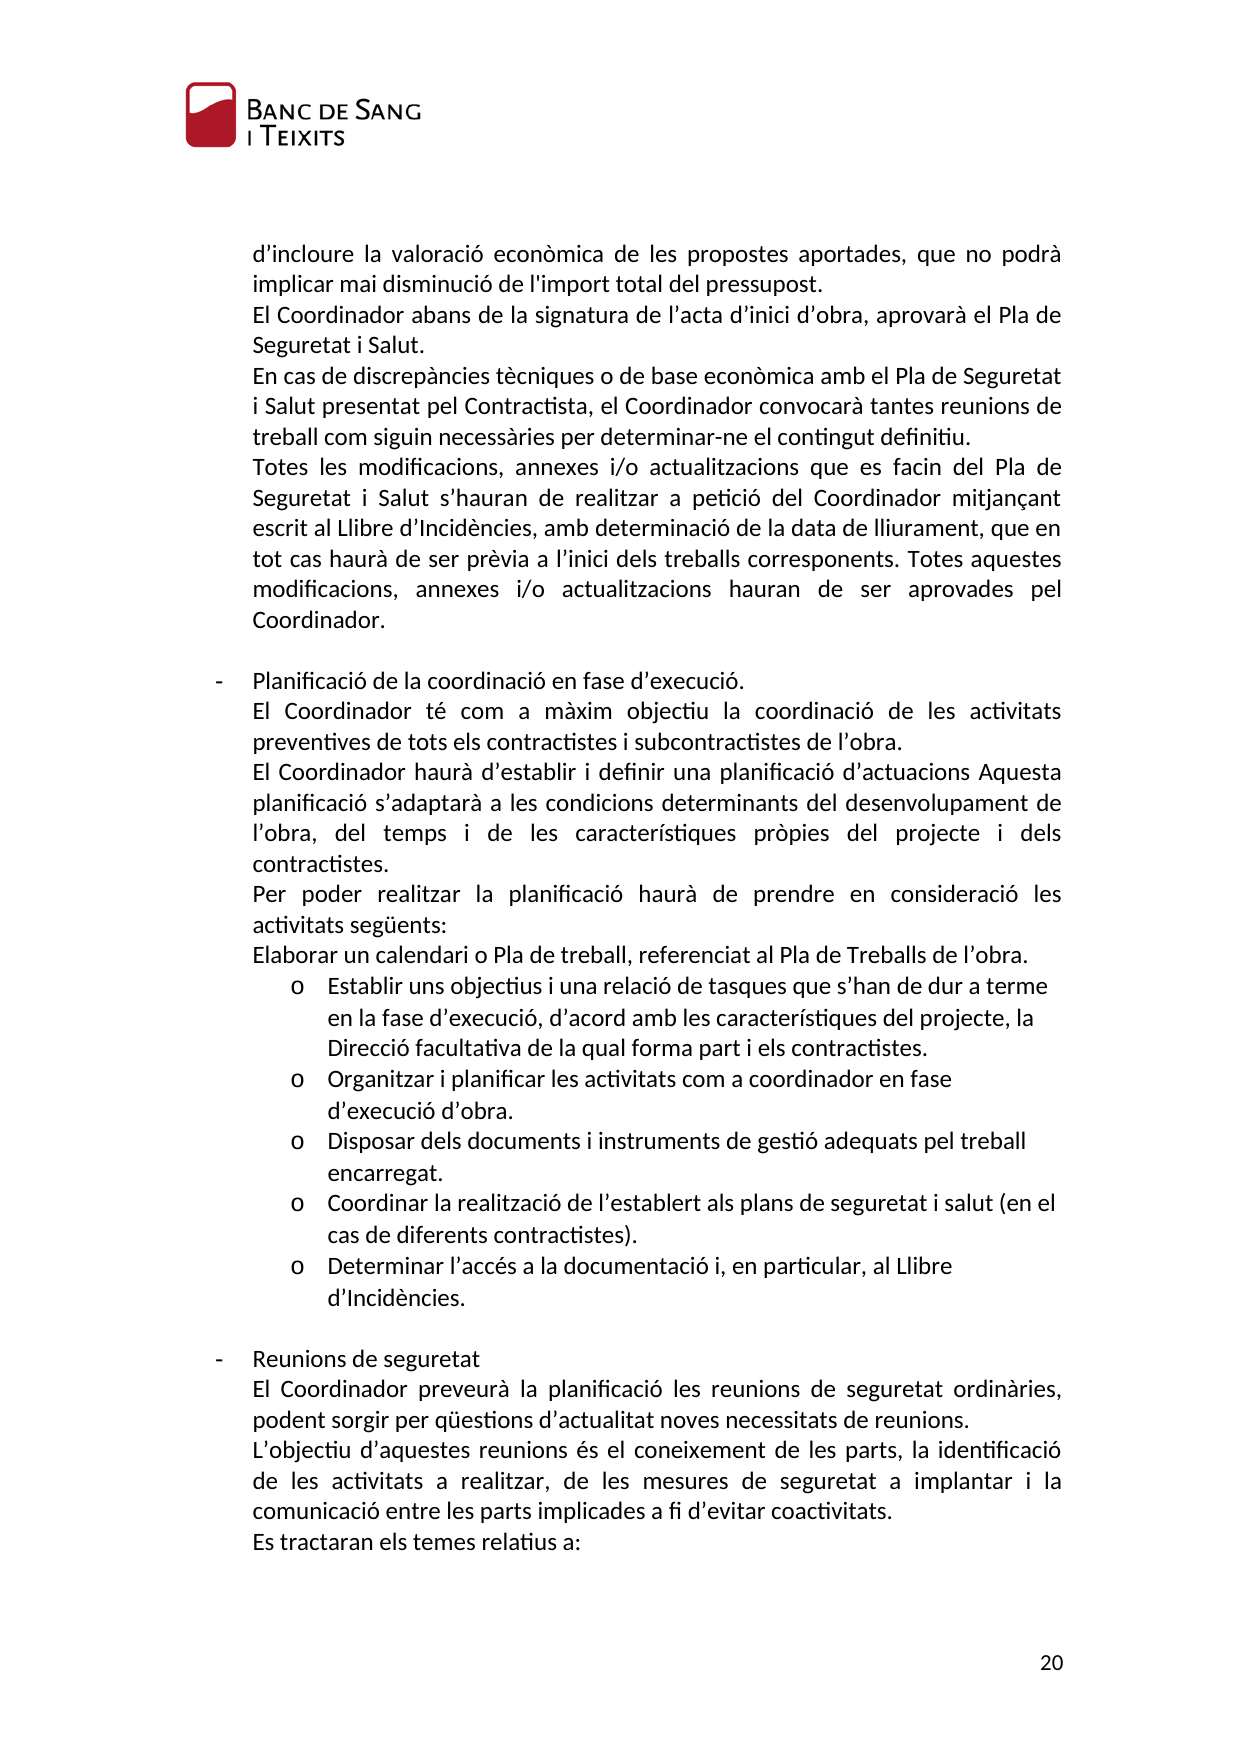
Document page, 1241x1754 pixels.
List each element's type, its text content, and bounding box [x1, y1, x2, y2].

text Totes les modificacions, annexes i/o actualitzacions que es facin del Pla de Seguretat i Salut s’hauran de realitzar a petició del Coordinador mitjançant escrit al Llibre d’Incidències, amb determinació de la data de lliurament, que en tot cas haurà de ser prèvia a l’inici dels treballs corresponents. Totes aquestes modificacions, annexes i/o actualitzacions hauran de ser aprovades pel Coordinador. [252, 451, 1063, 634]
list Planificació de la coordinació en fase d’execució. [215, 665, 1063, 696]
picture [177, 75, 444, 165]
list Coordinar la realització de l’establert als plans de seguretat i salut (en el cas de diferents contractistes). [290, 1188, 1063, 1250]
text El Coordinador haurà d’establir i definir una planificació d’actuacions Aquesta planificació s’adaptarà a les condicions determinants del desenvolupament de l’obra, del temps i de les característiques pròpies del projecte i dels contractistes. [252, 757, 1063, 879]
text En cas de discrepàncies tècniques o de base econòmica amb el Pla de Seguretat i Salut presentat pel Contractista, el Coordinador convocarà tantes reunions de treball com siguin necessàries per determinar-ne el contingut definitiu. [252, 360, 1063, 451]
text Elaborar un calendari o Pla de treball, referenciat al Pla de Treballs de l’obra. [252, 940, 1063, 970]
text El Coordinador abans de la signatura de l’acta d’inici d’obra, aprovarà el Pla de Seguretat i Salut. [252, 299, 1063, 360]
text L’objectiu d’aquestes reunions és el coneixement de les parts, la identificació de les activitats a realitzar, de les mesures de seguretat a implantar i la comunicació entre les parts implicades a fi d’evitar coactivitats. [252, 1434, 1063, 1526]
list Reunions de seguretat [215, 1343, 1063, 1373]
list Disposar dels documents i instruments de gestió adequats pel treball encarregat. [290, 1125, 1063, 1188]
list Organitzar i planificar les activitats com a coordinador en fase d’execució d’obra. [290, 1063, 1063, 1125]
text Es tractaran els temes relatius a: [252, 1526, 1063, 1556]
list Establir uns objectius i una relació de tasques que s’han de dur a terme en la fase d’execució, d’acord amb les característiques del projecte, la Direcció facultativa de la qual forma part i els contractistes. [290, 970, 1063, 1063]
text Per poder realitzar la planificació haurà de prendre en consideració les activitats següents: [252, 879, 1063, 940]
list Determinar l’accés a la documentació i, en particular, al Llibre d’Incidències. [290, 1250, 1063, 1312]
text El Coordinador té com a màxim objectiu la coordinació de les activitats preventives de tots els contractistes i subcontractistes de l’obra. [252, 696, 1063, 757]
text El Coordinador preveurà la planificació les reunions de seguretat ordinàries, podent sorgir per qüestions d’actualitat noves necessitats de reunions. [252, 1373, 1063, 1434]
